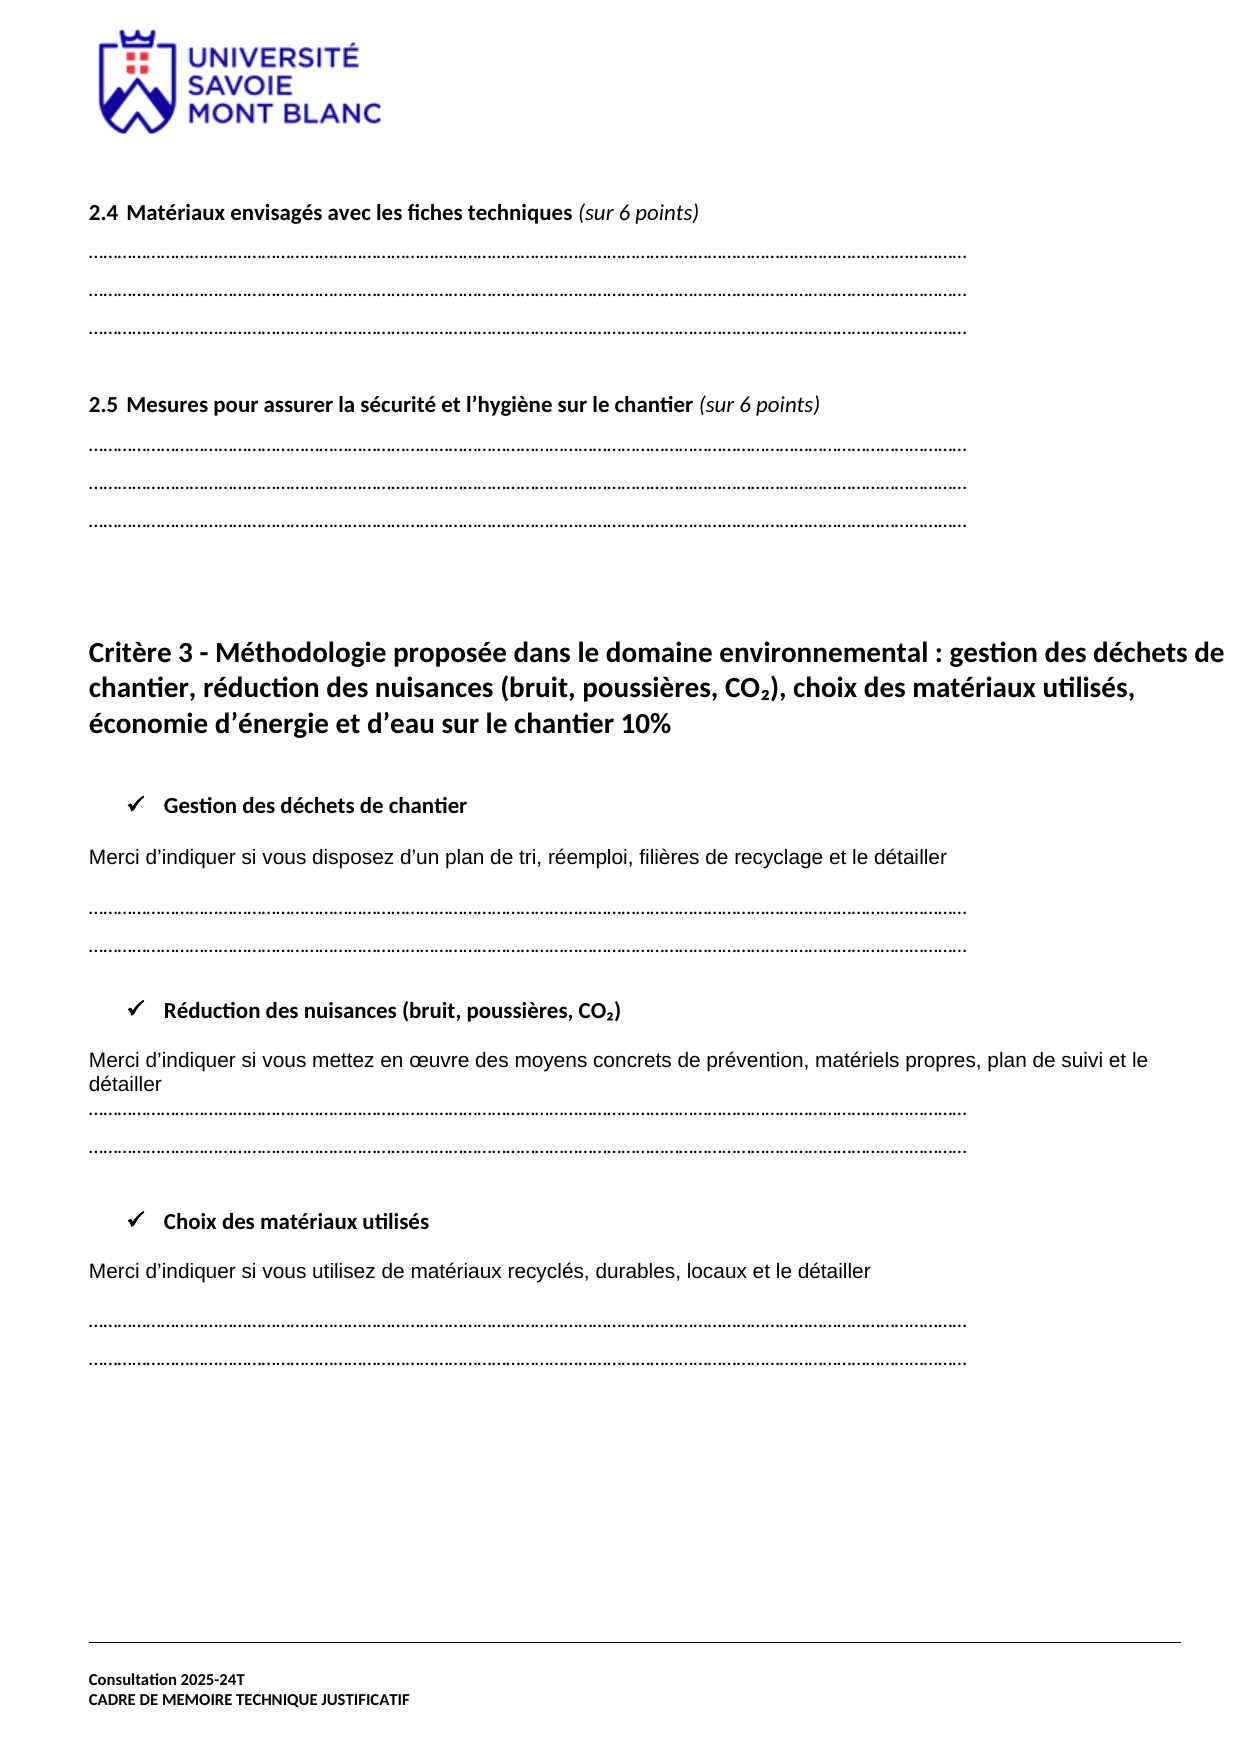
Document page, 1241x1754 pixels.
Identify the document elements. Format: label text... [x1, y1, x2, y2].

text ………………………………………………………………………………………………………………………………………………………………… [89, 1096, 1181, 1121]
text Merci d’indiquer si vous mettez en œuvre des moyens concrets de prévention, matériels propres, plan de suivi et le détailler [89, 1048, 1181, 1096]
list Choix des matériaux utilisés [126, 1207, 1181, 1235]
text Critère 3 - Méthodologie proposée dans le domaine environnemental : gestion des déchets de chantier, réduction des nuisances (bruit, poussières, CO₂), choix des matériaux utilisés, économie d’énergie et d’eau sur le chantier 10% [89, 634, 1240, 741]
text ………………………………………………………………………………………………………………………………………………………………… [89, 894, 1181, 920]
text ………………………………………………………………………………………………………………………………………………………………… [89, 507, 1181, 532]
text ………………………………………………………………………………………………………………………………………………………………… [89, 1345, 1181, 1370]
list Mesures pour assurer la sécurité et l’hygiène sur le chantier (sur 6 points) [89, 391, 1181, 418]
text Merci d’indiquer si vous disposez d’un plan de tri, réemploi, filières de recyclage et le détailler [89, 845, 1181, 869]
text Merci d’indiquer si vous utilisez de matériaux recyclés, durables, locaux et le détailler [89, 1259, 1181, 1283]
text ………………………………………………………………………………………………………………………………………………………………… [89, 469, 1181, 494]
text ………………………………………………………………………………………………………………………………………………………………… [89, 314, 1181, 340]
text ………………………………………………………………………………………………………………………………………………………………… [89, 431, 1181, 456]
list Réduction des nuisances (bruit, poussières, CO₂) [126, 996, 1181, 1024]
text ………………………………………………………………………………………………………………………………………………………………… [89, 932, 1181, 958]
text ………………………………………………………………………………………………………………………………………………………………… [89, 1307, 1181, 1332]
text ………………………………………………………………………………………………………………………………………………………………… [89, 1133, 1181, 1159]
text ………………………………………………………………………………………………………………………………………………………………… [89, 238, 1181, 264]
list Gestion des déchets de chantier [126, 792, 1181, 820]
list Matériaux envisagés avec les fiches techniques (sur 6 points) [89, 198, 1181, 226]
text ………………………………………………………………………………………………………………………………………………………………… [89, 276, 1181, 302]
picture [88, 20, 390, 146]
